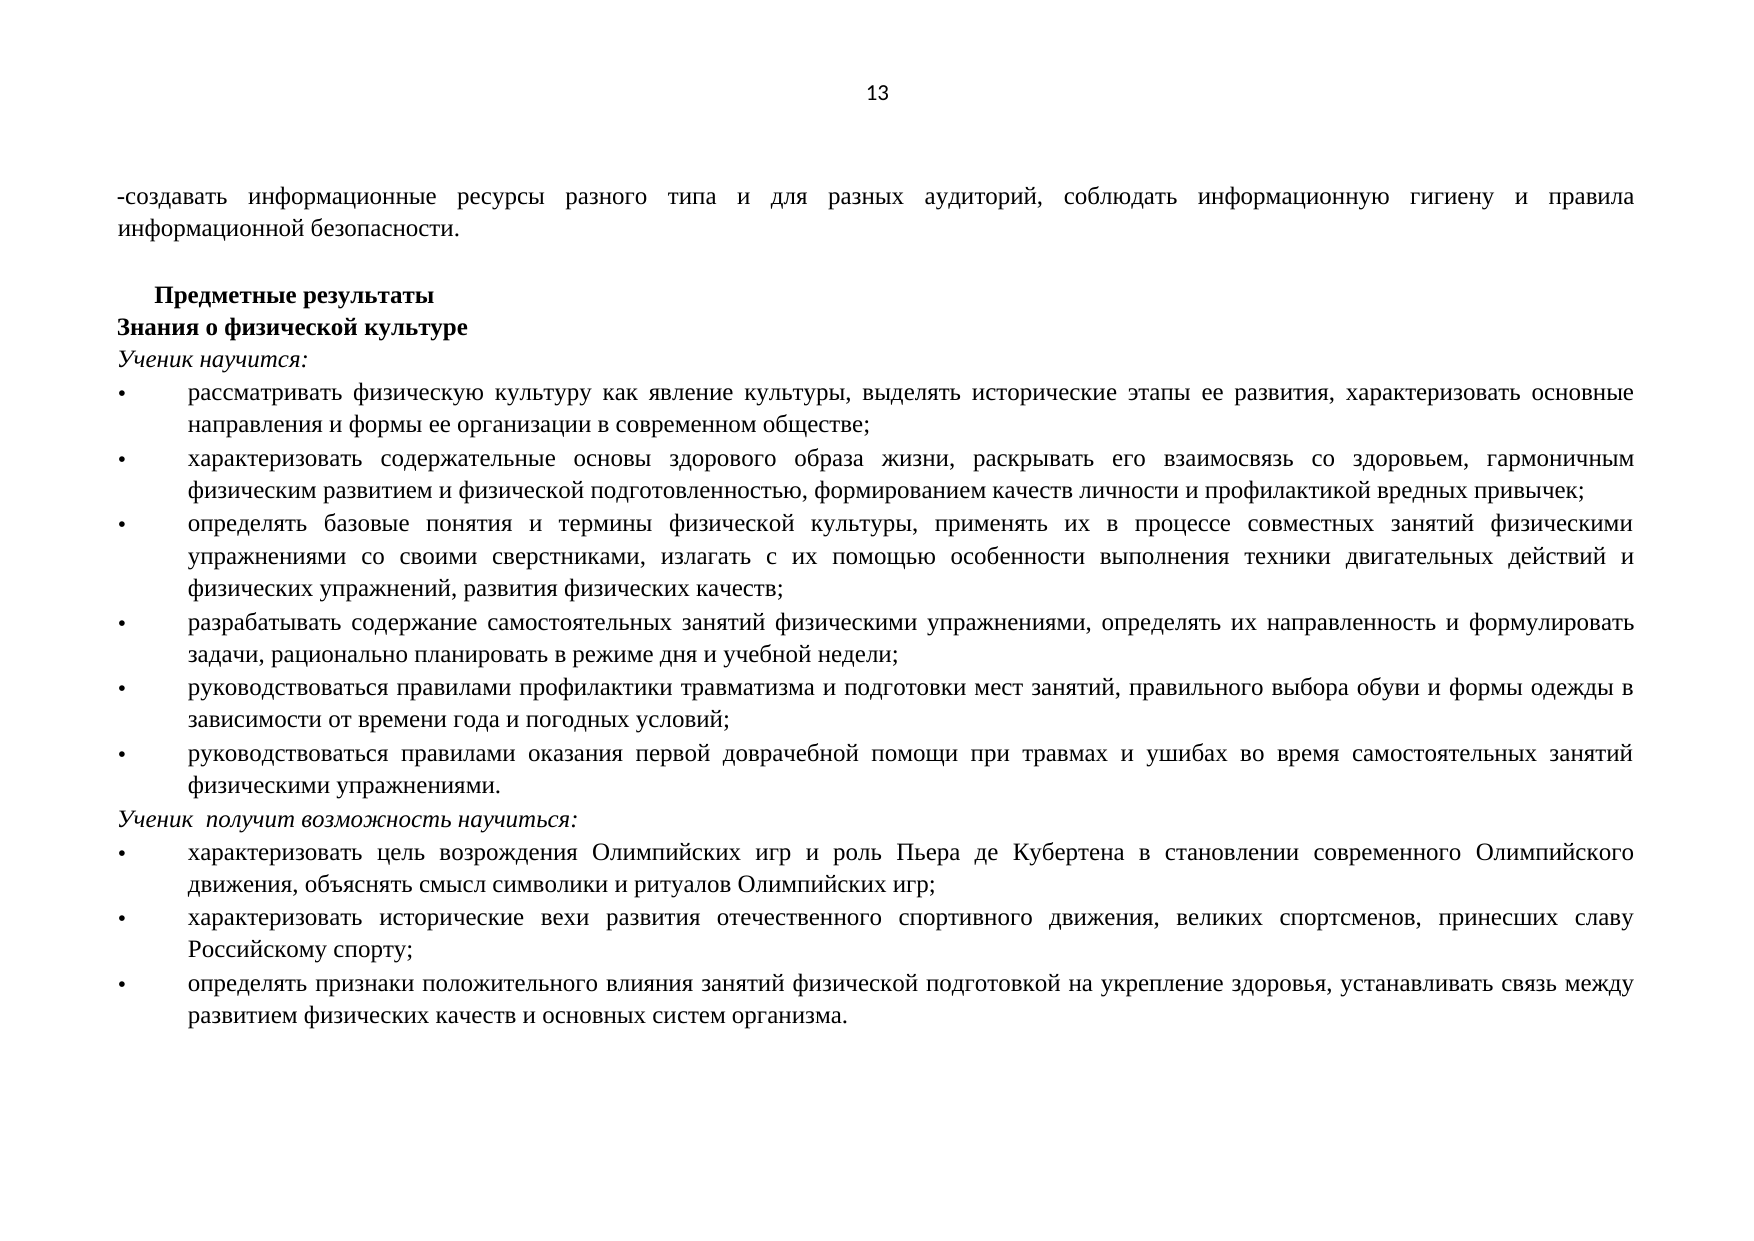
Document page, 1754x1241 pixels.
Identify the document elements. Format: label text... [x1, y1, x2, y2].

text Ученик получит возможность научиться: [117, 804, 1636, 833]
list характеризовать исторические вехи развития отечественного спортивного движения, великих спортсменов, принесших славу Российскому спорту; [118, 902, 1635, 963]
list характеризовать содержательные основы здорового образа жизни, раскрывать его взаимосвязь со здоровьем, гармоничным физическим развитием и физической подготовленностью, формированием качеств личности и профилактикой вредных привычек; [118, 443, 1635, 504]
list руководствоваться правилами профилактики травматизма и подготовки мест занятий, правильного выбора обуви и формы одежды в зависимости от времени года и погодных условий; [118, 672, 1635, 733]
list определять базовые понятия и термины физической культуры, применять их в процессе совместных занятий физическими упражнениями со своими сверстниками, излагать с их помощью особенности выполнения техники двигательных действий и физических упражнений, развития физических качеств; [118, 508, 1635, 602]
text -создавать информационные ресурсы разного типа и для разных аудиторий, соблюдать информационную гигиену и правила информационной безопасности. [117, 181, 1635, 242]
list разрабатывать содержание самостоятельных занятий физическими упражнениями, определять их направленность и формулировать задачи, рационально планировать в режиме дня и учебной недели; [118, 607, 1635, 667]
text Предметные результаты Знания о физической культуре Ученик научится: [117, 280, 483, 373]
list определять признаки положительного влияния занятий физической подготовкой на укрепление здоровья, устанавливать связь между развитием физических качеств и основных систем организма. [118, 968, 1635, 1029]
list характеризовать цель возрождения Олимпийских игр и роль Пьера де Кубертена в становлении современного Олимпийского движения, объяснять смысл символики и ритуалов Олимпийских игр; [118, 837, 1635, 897]
list руководствоваться правилами оказания первой доврачебной помощи при травмах и ушибах во время самостоятельных занятий физическими упражнениями. [118, 738, 1635, 799]
list рассматривать физическую культуру как явление культуры, выделять исторические этапы ее развития, характеризовать основные направления и формы ее организации в современном обществе; [118, 377, 1635, 438]
